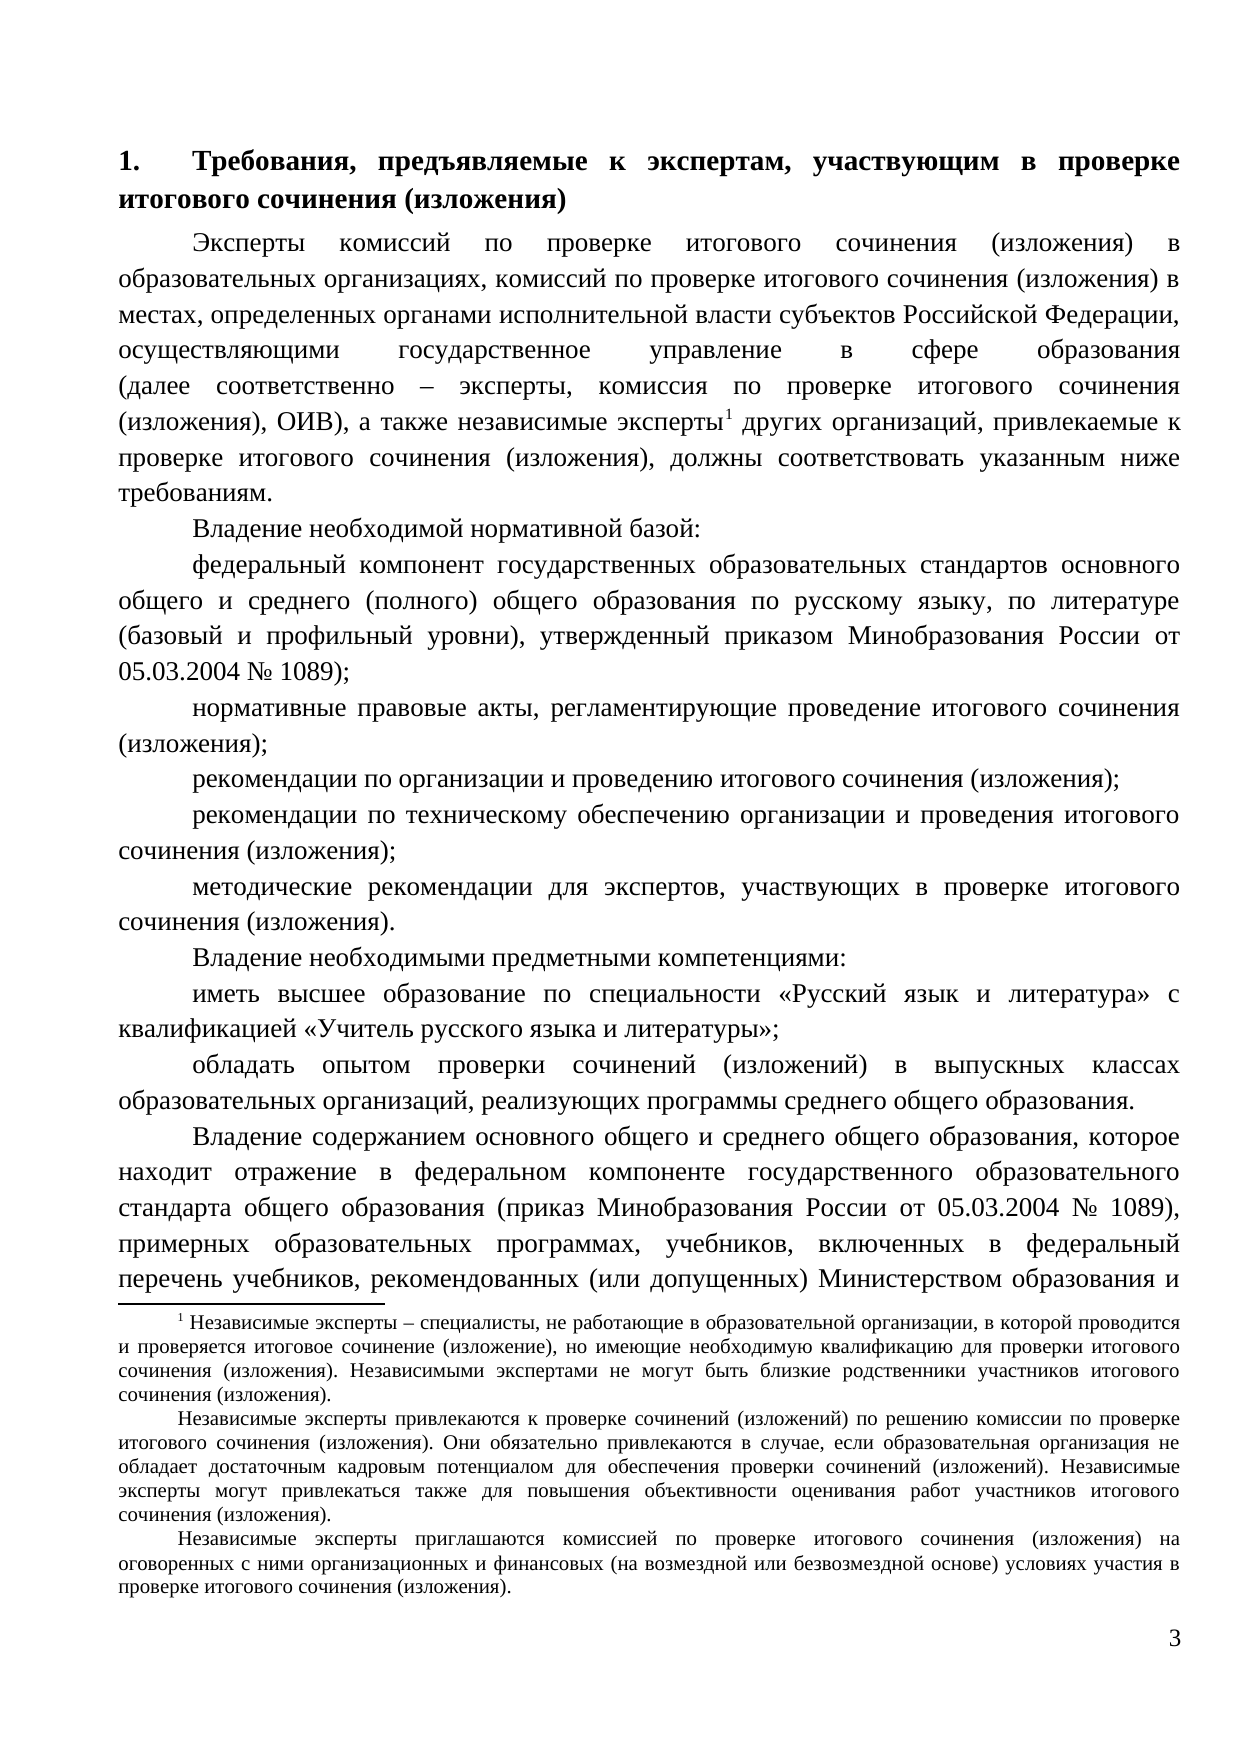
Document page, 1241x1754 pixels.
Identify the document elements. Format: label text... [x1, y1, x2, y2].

text рекомендации по техническому обеспечению организации и проведения итогового сочинения (изложения); [118, 798, 1181, 865]
text Владение необходимой нормативной базой: [118, 512, 1181, 543]
text рекомендации по организации и проведению итогового сочинения (изложения); [118, 762, 1181, 793]
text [118, 1120, 1181, 1294]
text Владение необходимыми предметными компетенциями: [118, 941, 1181, 972]
text нормативные правовые акты, регламентирующие проведение итогового сочинения (изложения); [118, 691, 1181, 758]
subtitle Требования, предъявляемые к экспертам, участвующим в проверке итогового сочинения (изложения) [118, 143, 1181, 215]
text федеральный компонент государственных образовательных стандартов основного общего и среднего (полного) общего образования по русскому языку, по литературе (базовый и профильный уровни), утвержденный приказом Минобразования России от 05.03.2004 № 1089); [118, 548, 1181, 686]
text Эксперты комиссий по проверке итогового сочинения (изложения) в образовательных организациях, комиссий по проверке итогового сочинения (изложения) в местах, определенных органами исполнительной власти субъектов Российской Федерации, осуществляющими государственное управление в сфере образования (далее соответственно – эксперты, комиссия по проверке итогового сочинения (изложения), ОИВ), а также независимые эксперты других организаций, привлекаемые к проверке итогового сочинения (изложения), должны соответствовать указанным ниже требованиям. [118, 226, 1181, 508]
text обладать опытом проверки сочинений (изложений) в выпускных классах образовательных организаций, реализующих программы среднего общего образования. [118, 1048, 1181, 1115]
text методические рекомендации для экспертов, участвующих в проверке итогового сочинения (изложения). [118, 869, 1181, 936]
text иметь высшее образование по специальности «Русский язык и литература» с квалификацией «Учитель русского языка и литературы»; [118, 977, 1181, 1044]
